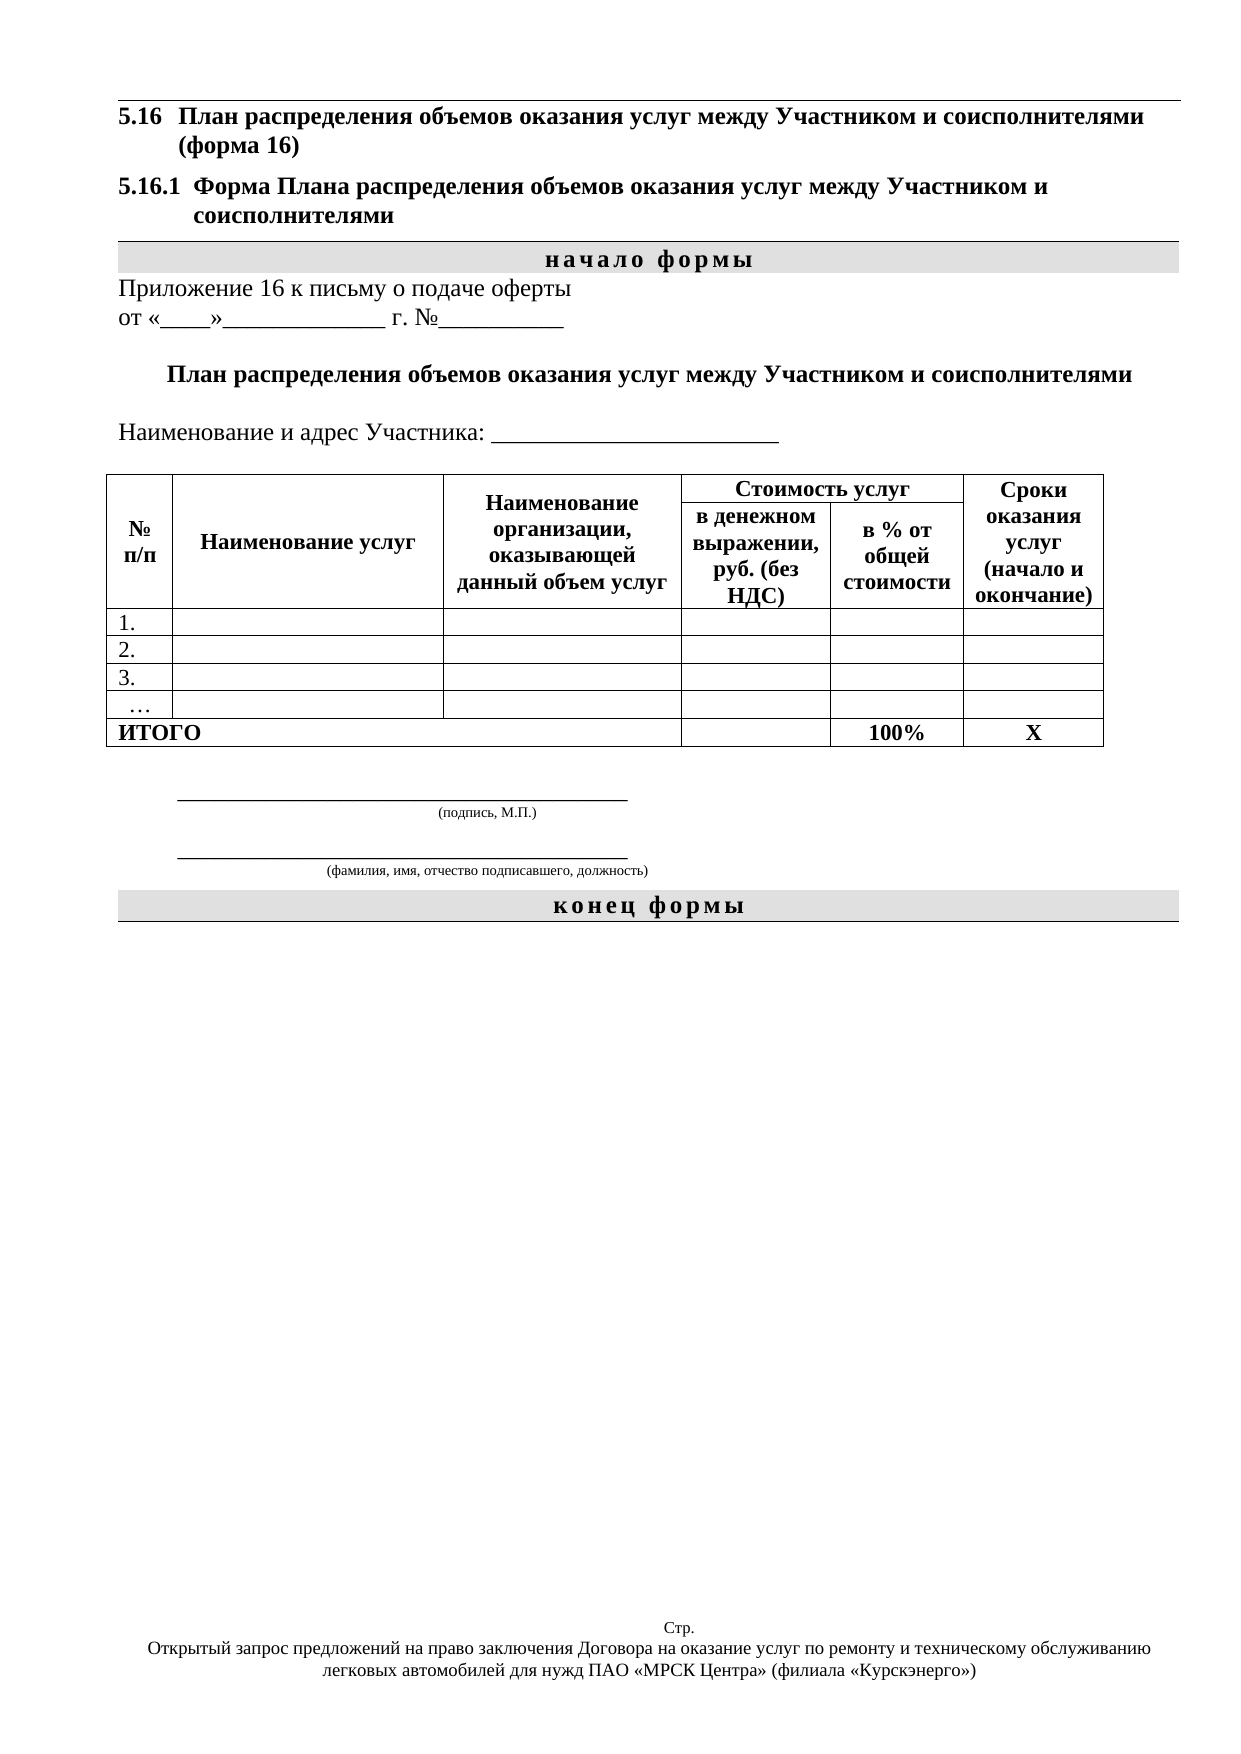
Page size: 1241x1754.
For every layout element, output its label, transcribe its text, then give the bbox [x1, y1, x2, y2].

subtitle План распределения объемов оказания услуг между Участником и соисполнителями (форма 16) [118, 101, 1181, 158]
table_cell [964, 664, 1103, 690]
table_cell 100% [831, 719, 963, 746]
table_header № п/п [107, 475, 172, 608]
table_header Сроки оказания услуг (начало и окончание) [964, 475, 1103, 608]
table_cell [831, 609, 963, 635]
text ____________________________________ [118, 833, 1181, 862]
text (подпись, М.П.) [118, 804, 797, 833]
table_cell [444, 664, 681, 690]
table_cell [964, 636, 1103, 663]
text (фамилия, имя, отчество подписавшего, должность) [118, 862, 797, 890]
table_cell [107, 609, 172, 635]
table_cell [831, 691, 963, 718]
table_cell [682, 691, 830, 718]
table_header Наименование услуг [173, 475, 443, 608]
subtitle Форма Плана распределения объемов оказания услуг между Участником и соисполнителями [118, 171, 1181, 228]
table_cell [173, 664, 443, 690]
table_cell [682, 609, 830, 635]
table_cell [831, 636, 963, 663]
table_header Стоимость услуг [682, 475, 963, 502]
table_cell [444, 691, 681, 718]
table_cell [107, 636, 172, 663]
table_cell Х [964, 719, 1103, 746]
table_cell … [107, 691, 172, 718]
table_cell [444, 609, 681, 635]
table_cell [173, 691, 443, 718]
table_cell [682, 719, 830, 746]
table_header Наименование организации, оказывающей данный объем услуг [444, 475, 681, 608]
table_cell [444, 636, 681, 663]
table_cell [173, 636, 443, 663]
table_cell [107, 664, 172, 690]
table_cell [964, 691, 1103, 718]
text Приложение 16 к письму о подаче оферты от «____»_____________ г. №__________ [118, 273, 1181, 330]
table_cell [682, 636, 830, 663]
table_cell ИТОГО [107, 719, 681, 746]
table_cell [682, 664, 830, 690]
table_cell [173, 609, 443, 635]
table_cell [831, 664, 963, 690]
text План распределения объемов оказания услуг между Участником и соисполнителями [118, 359, 1181, 388]
table_cell в % от общей стоимости [831, 503, 963, 608]
text ____________________________________ [118, 775, 1181, 804]
table_cell [964, 609, 1103, 635]
text конец формы [118, 890, 1179, 921]
text начало формы [118, 242, 1179, 273]
table_cell в денежном выражении, руб. (без НДС) [682, 503, 830, 608]
text Наименование и адрес Участника: _______________________ [118, 417, 1181, 445]
